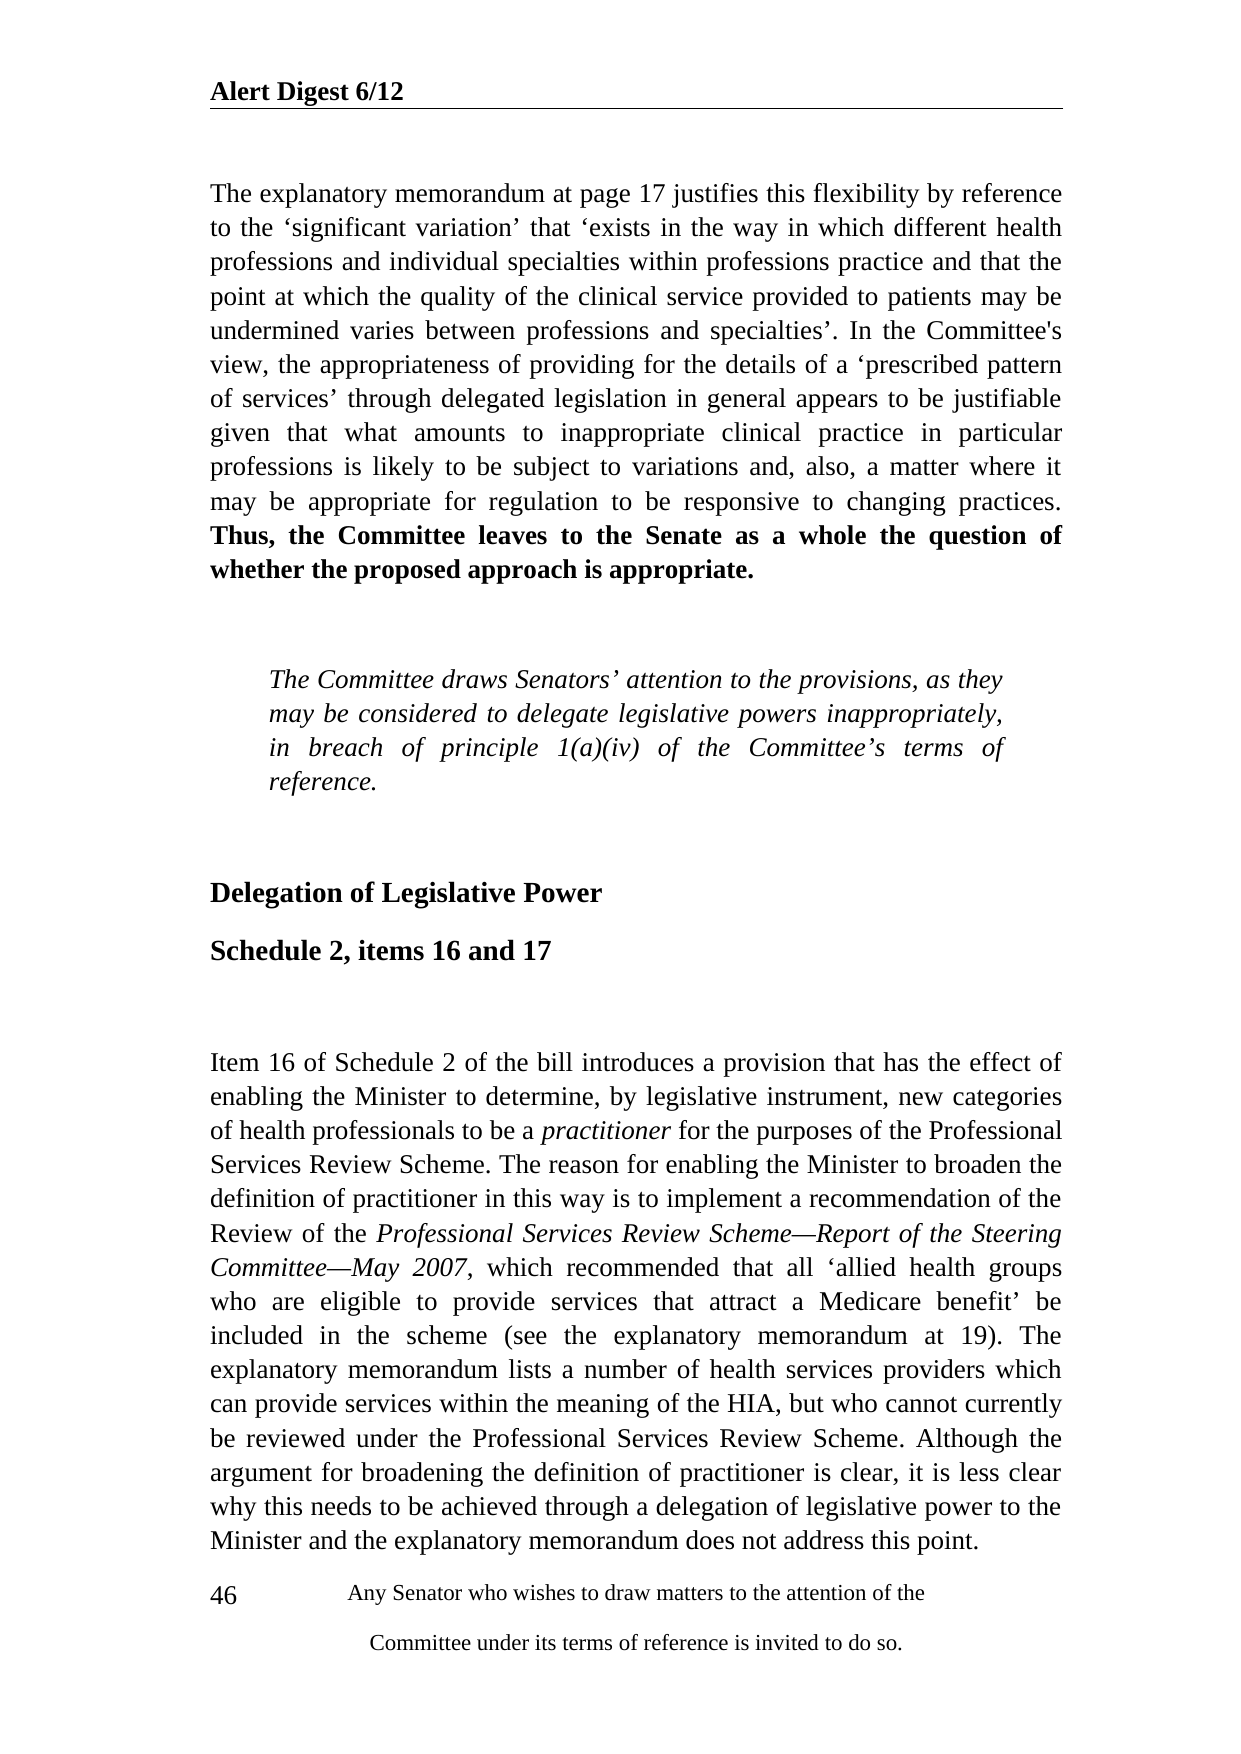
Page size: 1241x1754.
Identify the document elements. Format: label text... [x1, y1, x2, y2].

text Schedule 2, items 16 and 17 [210, 933, 1063, 967]
text Item 16 of Schedule 2 of the bill introduces a provision that has the effect of enabling the Minister to determine, by legislative instrument, new categories of health professionals to be a practitioner for the purposes of the Professional Services Review Scheme. The reason for enabling the Minister to broaden the definition of practitioner in this way is to implement a recommendation of the Review of the Professional Services Review Scheme—Report of the Steering Committee—May 2007, which recommended that all ‘allied health groups who are eligible to provide services that attract a Medicare benefit’ be included in the scheme (see the explanatory memorandum at 19). The explanatory memorandum lists a number of health services providers which can provide services within the meaning of the HIA, but who cannot currently be reviewed under the Professional Services Review Scheme. Although the argument for broadening the definition of practitioner is clear, it is less clear why this needs to be achieved through a delegation of legislative power to the Minister and the explanatory memorandum does not address this point. [210, 1046, 1063, 1555]
text The Committee draws Senators’ attention to the provisions, as they may be considered to delegate legislative powers inappropriately, in breach of principle 1(a)(iv) of the Committee’s terms of reference. [269, 663, 1004, 797]
text Delegation of Legislative Power [210, 876, 1063, 909]
text The explanatory memorandum at page 17 justifies this flexibility by reference to the ‘significant variation’ that ‘exists in the way in which different health professions and individual specialties within professions practice and that the point at which the quality of the clinical service provided to patients may be undermined varies between professions and specialties’. In the Committee's view, the appropriateness of providing for the details of a ‘prescribed pattern of services’ through delegated legislation in general appears to be justifiable given that what amounts to inappropriate clinical practice in particular professions is likely to be subject to variations and, also, a matter where it may be appropriate for regulation to be responsive to changing practices. Thus, the Committee leaves to the Senate as a whole the question of whether the proposed approach is appropriate. [210, 177, 1063, 584]
